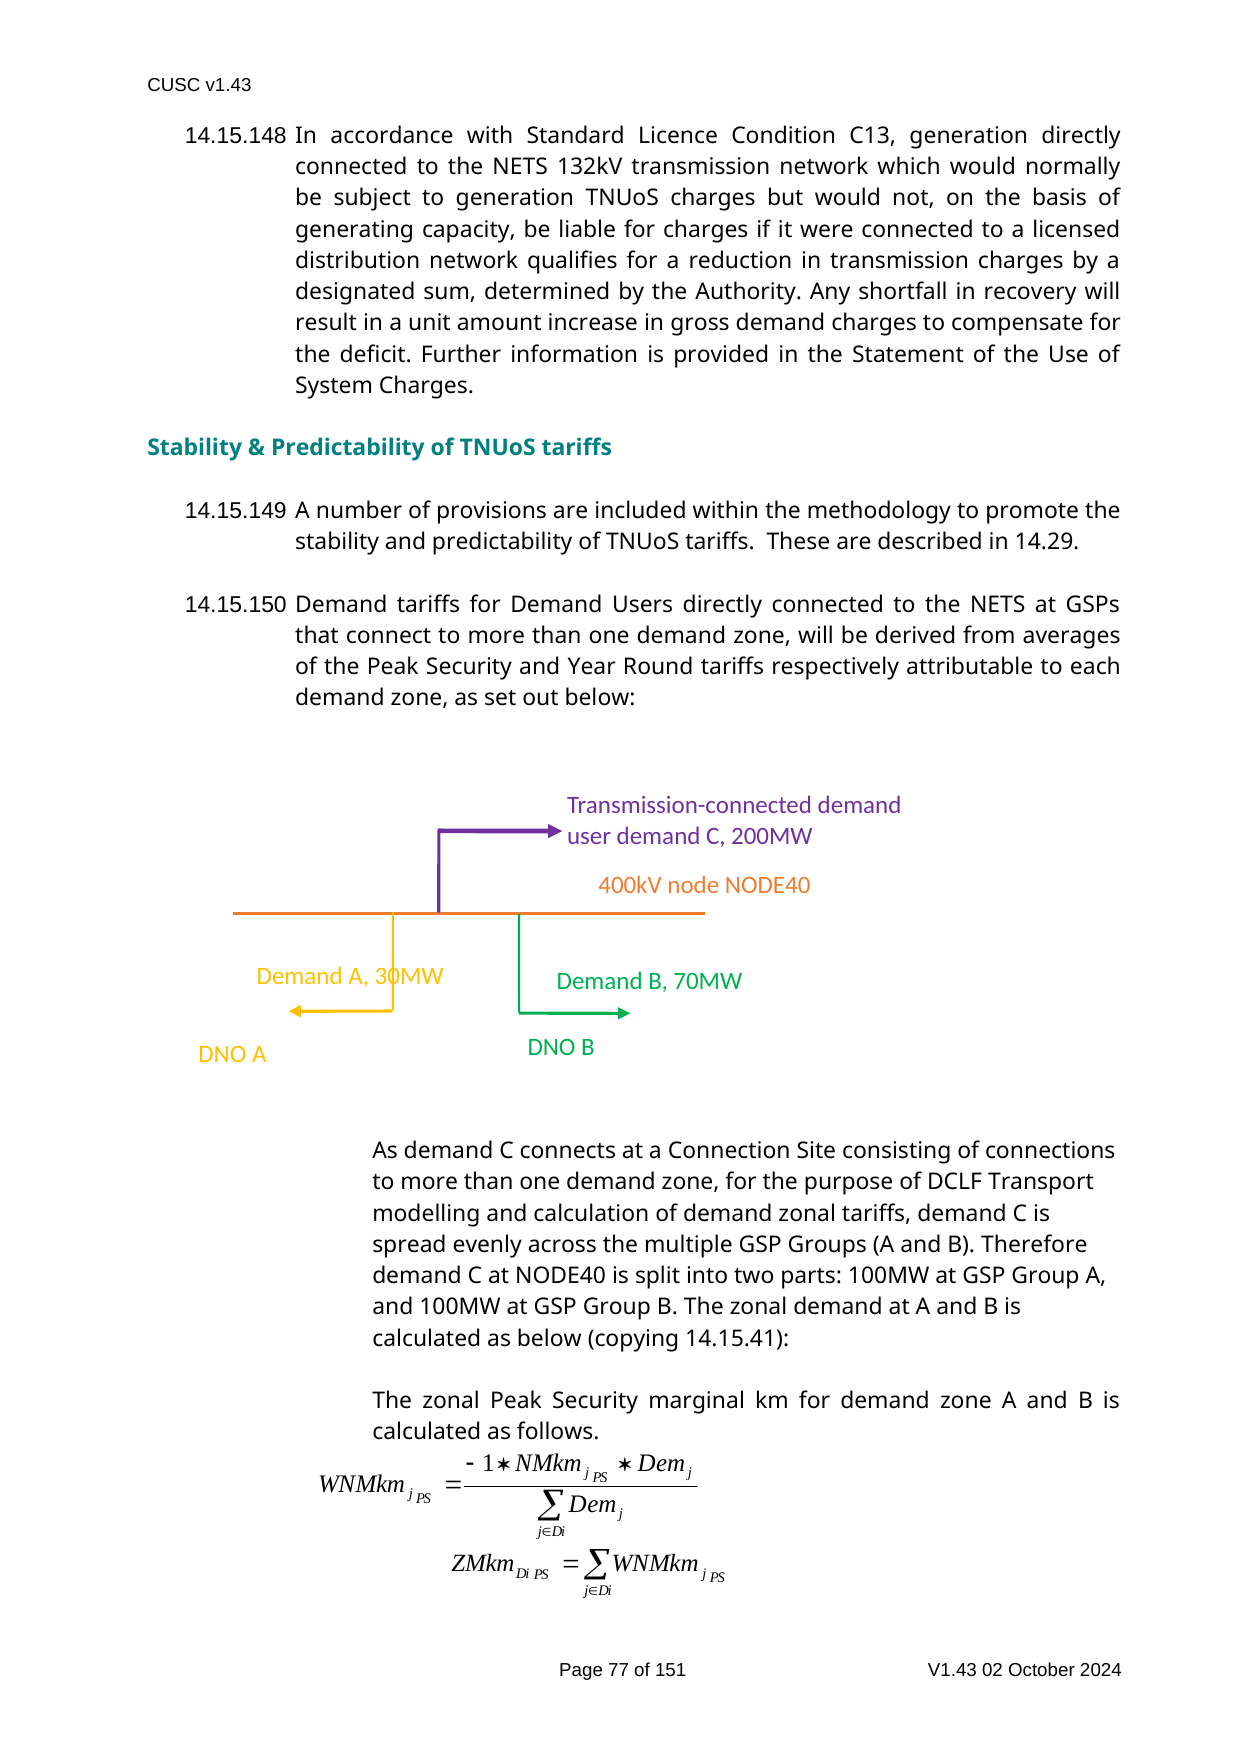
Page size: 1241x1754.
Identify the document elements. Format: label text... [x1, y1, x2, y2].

text As demand C connects at a Connection Site consisting of connections to more than one demand zone, for the purpose of DCLF Transport modelling and calculation of demand zonal tariffs, demand C is spread evenly across the multiple GSP Groups (A and B). Therefore demand C at NODE40 is split into two parts: 100MW at GSP Group A, and 100MW at GSP Group B. The zonal demand at A and B is calculated as below (copying 14.15.41): [372, 1134, 1121, 1353]
list In accordance with Standard Licence Condition C13, generation directly connected to the NETS 132kV transmission network which would normally be subject to generation TNUoS charges but would not, on the basis of generating capacity, be liable for charges if it were connected to a licensed distribution network qualifies for a reduction in transmission charges by a designated sum, determined by the Authority. Any shortfall in recovery will result in a unit amount increase in gross demand charges to compensate for the deficit. Further information is provided in the Statement of the Use of System Charges. [184, 119, 1121, 400]
list Demand tariffs for Demand Users directly connected to the NETS at GSPs that connect to more than one demand zone, will be derived from averages of the Peak Security and Year Round tariffs respectively attributable to each demand zone, as set out below: [184, 587, 1121, 712]
text The zonal Peak Security marginal km for demand zone A and B is calculated as follows. [372, 1384, 1121, 1447]
list A number of provisions are included within the methodology to promote the stability and predictability of TNUoS tariffs. These are described in 14.29. [184, 494, 1121, 556]
subtitle Stability & Predictability of TNUoS tariffs [147, 431, 1121, 462]
